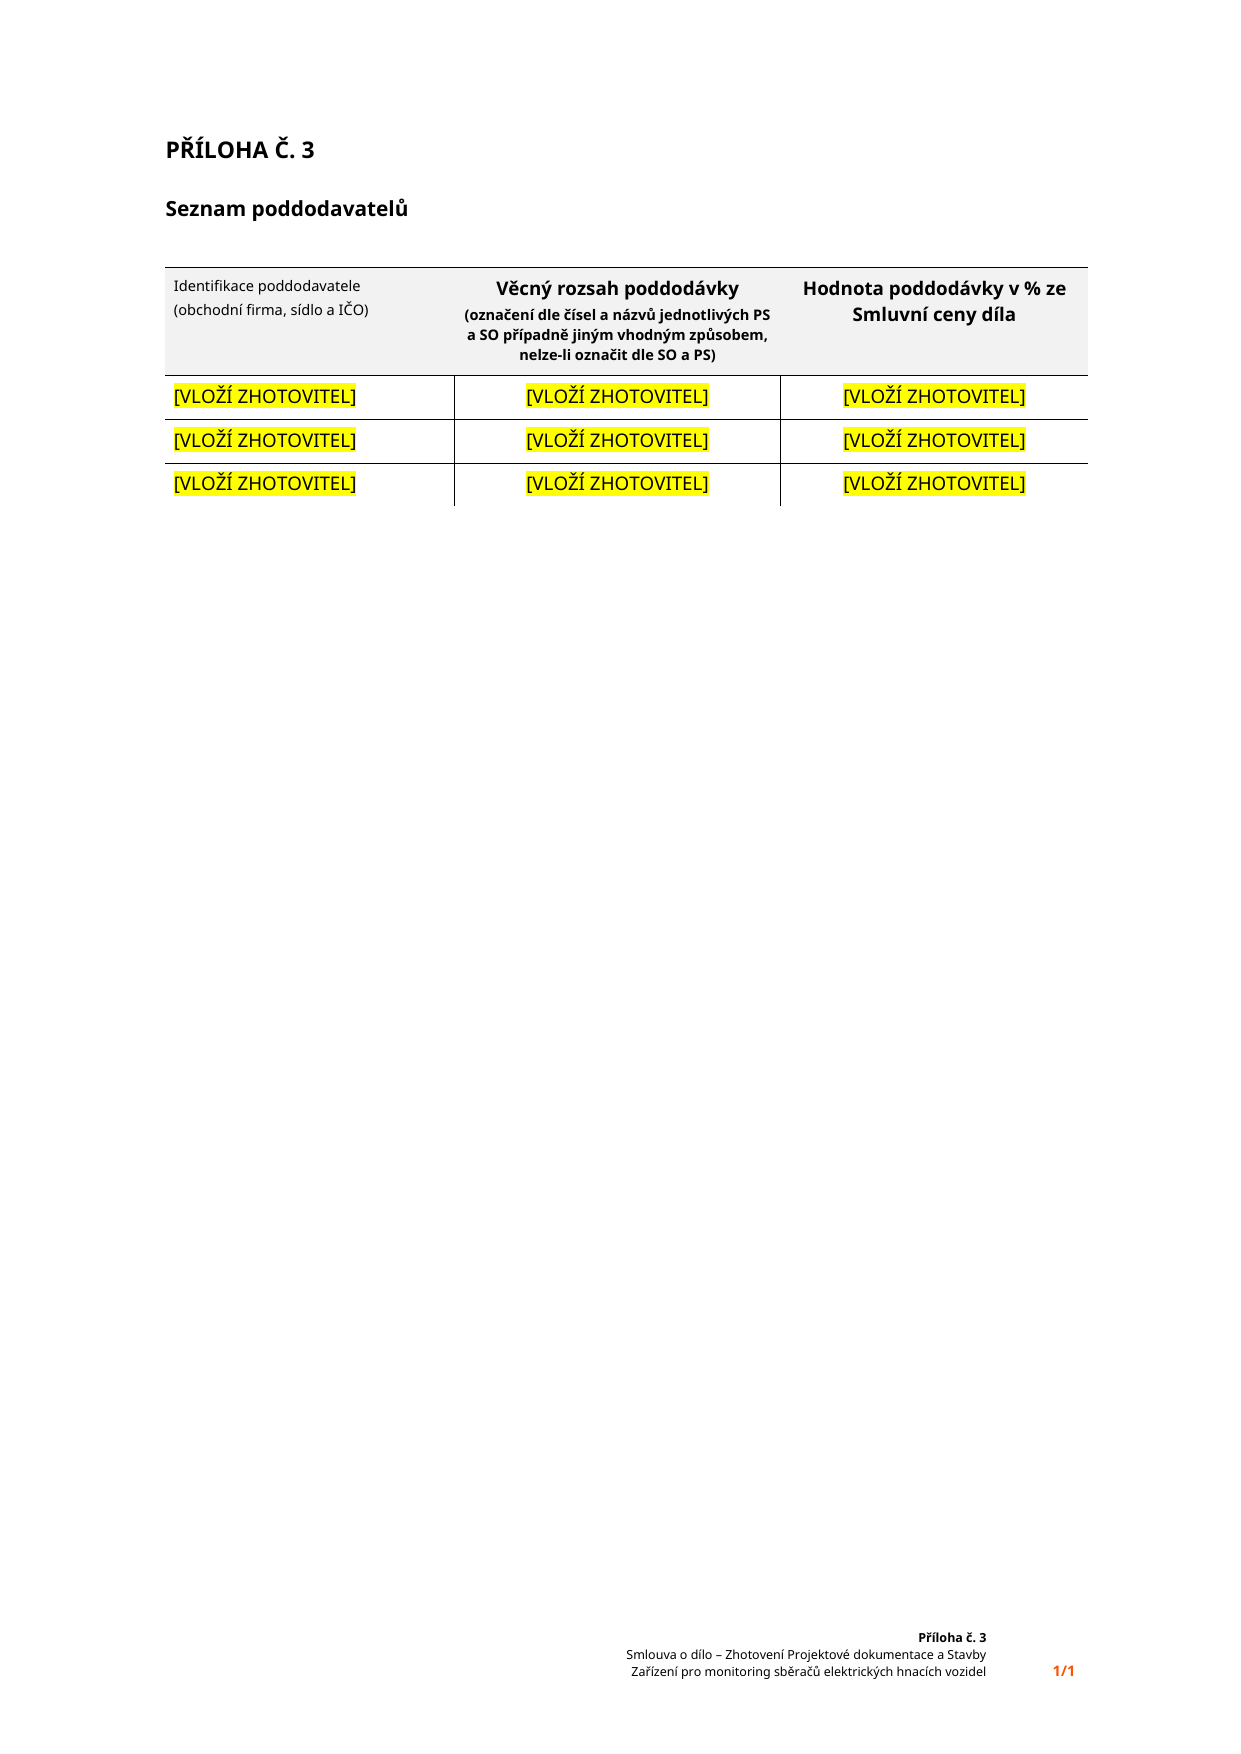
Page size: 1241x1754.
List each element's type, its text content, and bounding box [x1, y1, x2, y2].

table_header Věcný rozsah poddodávky (označení dle čísel a názvů jednotlivých PS a SO případně jiným vhodným způsobem, nelze-li označit dle SO a PS) [454, 268, 780, 375]
table_cell [VLOŽÍ ZHOTOVITEL] [781, 420, 1088, 462]
table_cell [VLOŽÍ ZHOTOVITEL] [455, 420, 780, 462]
table_cell [VLOŽÍ ZHOTOVITEL] [781, 464, 1088, 506]
table_cell [VLOŽÍ ZHOTOVITEL] [165, 464, 454, 506]
table_cell [VLOŽÍ ZHOTOVITEL] [781, 376, 1088, 419]
table_header Hodnota poddodávky v % ze Smluvní ceny díla [780, 268, 1088, 375]
text Příloha č. 3 [165, 134, 1075, 166]
table_header Identifikace poddodavatele (obchodní firma, sídlo a IČO) [165, 268, 454, 375]
text Seznam poddodavatelů [165, 194, 1075, 222]
table_cell [VLOŽÍ ZHOTOVITEL] [165, 376, 454, 419]
table_cell [VLOŽÍ ZHOTOVITEL] [165, 420, 454, 462]
table_cell [VLOŽÍ ZHOTOVITEL] [455, 376, 780, 419]
table_cell [VLOŽÍ ZHOTOVITEL] [455, 464, 780, 506]
